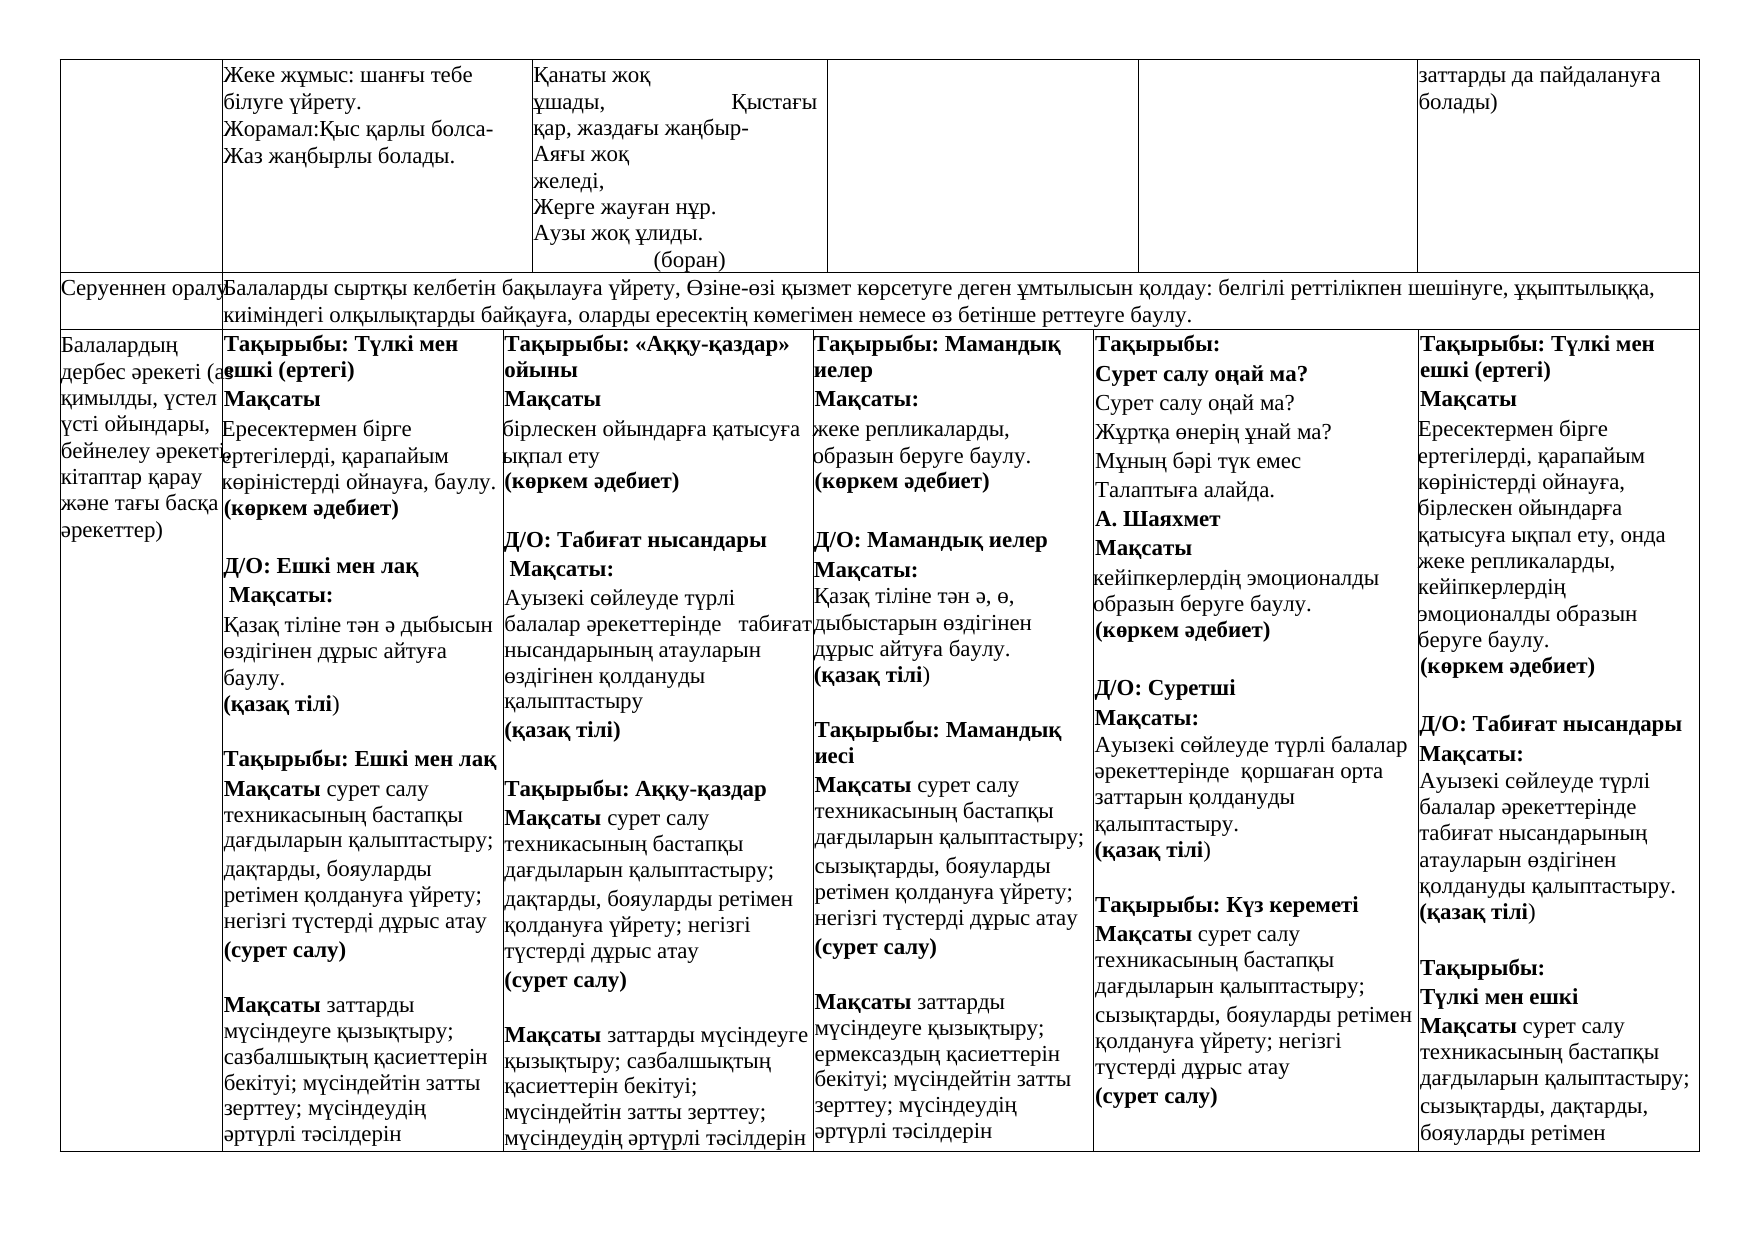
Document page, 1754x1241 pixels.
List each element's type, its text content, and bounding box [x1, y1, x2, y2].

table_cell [1418, 60, 1699, 272]
table_cell Балаларды сыртқы келбетін бақылауға үйрету, Өзіне-өзі қызмет көрсетуге деген ұмтылысын қолдау: белгілі реттілікпен шешінуге, ұқыптылыққа, киіміндегі олқылықтарды байқауға, оларды ересектің көмегімен немесе өз бетінше реттеуге баулу. [223, 273, 1699, 329]
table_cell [504, 330, 813, 1151]
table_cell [223, 330, 503, 1151]
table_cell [223, 60, 532, 272]
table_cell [1419, 330, 1699, 1151]
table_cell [1094, 330, 1418, 1151]
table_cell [814, 330, 1093, 1151]
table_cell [828, 60, 1138, 272]
table_cell Серуеннен оралу [61, 273, 222, 329]
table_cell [61, 330, 222, 1151]
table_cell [1139, 60, 1417, 272]
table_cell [533, 60, 827, 272]
